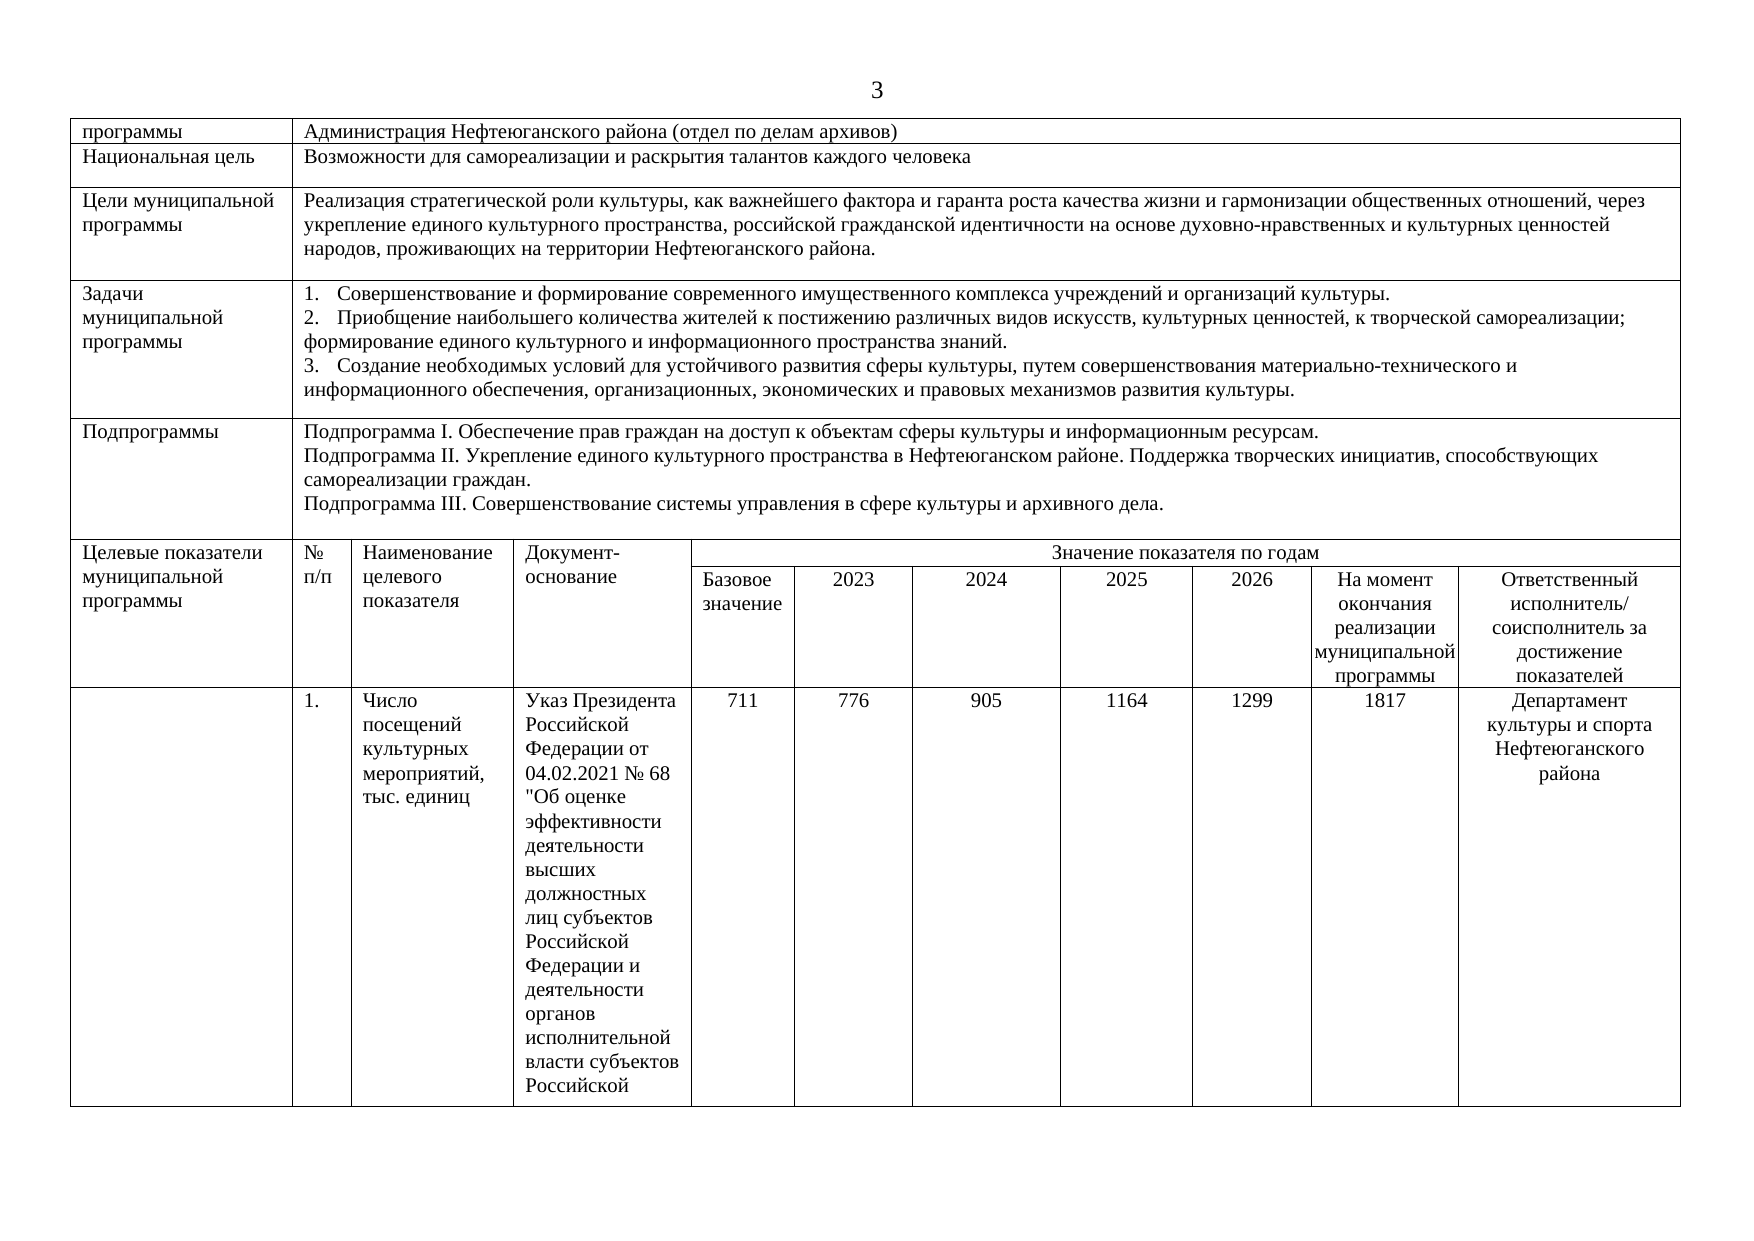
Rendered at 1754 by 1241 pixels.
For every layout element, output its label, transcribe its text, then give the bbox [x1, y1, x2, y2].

table_cell 711 [692, 688, 794, 1106]
table_cell Цели муниципальной программы [71, 188, 292, 280]
table_cell 1817 [1312, 688, 1458, 1106]
table_cell Возможности для самореализации и раскрытия талантов каждого человека [293, 144, 1680, 187]
table_cell Подпрограмма I. Обеспечение прав граждан на доступ к объектам сферы культуры и информационным ресурсам. Подпрограмма II. Укрепление единого культурного пространства в Нефтеюганском районе. Поддержка творческих инициатив, способствующих самореализации граждан. Подпрограмма III. Совершенствование системы управления в сфере культуры и архивного дела. [293, 419, 1680, 538]
table_cell Реализация стратегической роли культуры, как важнейшего фактора и гаранта роста качества жизни и гармонизации общественных отношений, через укрепление единого культурного пространства, российской гражданской идентичности на основе духовно-нравственных и культурных ценностей народов, проживающих на территории Нефтеюганского района. [293, 188, 1680, 280]
table_cell Наименование целевого показателя [352, 540, 513, 687]
table_cell 1. Совершенствование и формирование современного имущественного комплекса учреждений и организаций культуры. 2. Приобщение наибольшего количества жителей к постижению различных видов искусств, культурных ценностей, к творческой самореализации; формирование единого культурного и информационного пространства знаний. 3. Создание необходимых условий для устойчивого развития сферы культуры, путем совершенствования материально-технического и информационного обеспечения, организационных, экономических и правовых механизмов развития культуры. [293, 281, 1680, 418]
table_cell 2026 [1193, 567, 1311, 687]
table_cell 2024 [913, 567, 1060, 687]
table_cell Целевые показатели муниципальной программы [71, 540, 292, 687]
table_cell 1164 [1061, 688, 1192, 1106]
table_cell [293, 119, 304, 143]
table_cell Значение показателя по годам [692, 540, 1680, 566]
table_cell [352, 688, 513, 1106]
table_cell Задачи муниципальной программы [71, 281, 292, 418]
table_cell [71, 119, 292, 143]
table_cell 2025 [1061, 567, 1192, 687]
table_cell 905 [913, 688, 1060, 1106]
table_cell 776 [795, 688, 912, 1106]
table_cell Документ-основание [514, 540, 691, 687]
table_cell Национальная цель [71, 144, 292, 187]
table_cell Ответственный исполнитель/ соисполнитель за достижение показателей [1459, 567, 1680, 687]
table_cell 2023 [795, 567, 912, 687]
table_cell На момент окончания реализации муниципальной программы [1312, 567, 1458, 687]
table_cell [1459, 688, 1680, 1106]
table_cell 1299 [1193, 688, 1311, 1106]
table_cell № п/п [293, 540, 351, 687]
table_cell Базовое значение [692, 567, 794, 687]
table_cell Подпрограммы [71, 419, 292, 538]
table_cell [71, 688, 292, 1106]
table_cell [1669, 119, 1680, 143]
table_cell 1. [293, 688, 351, 1106]
